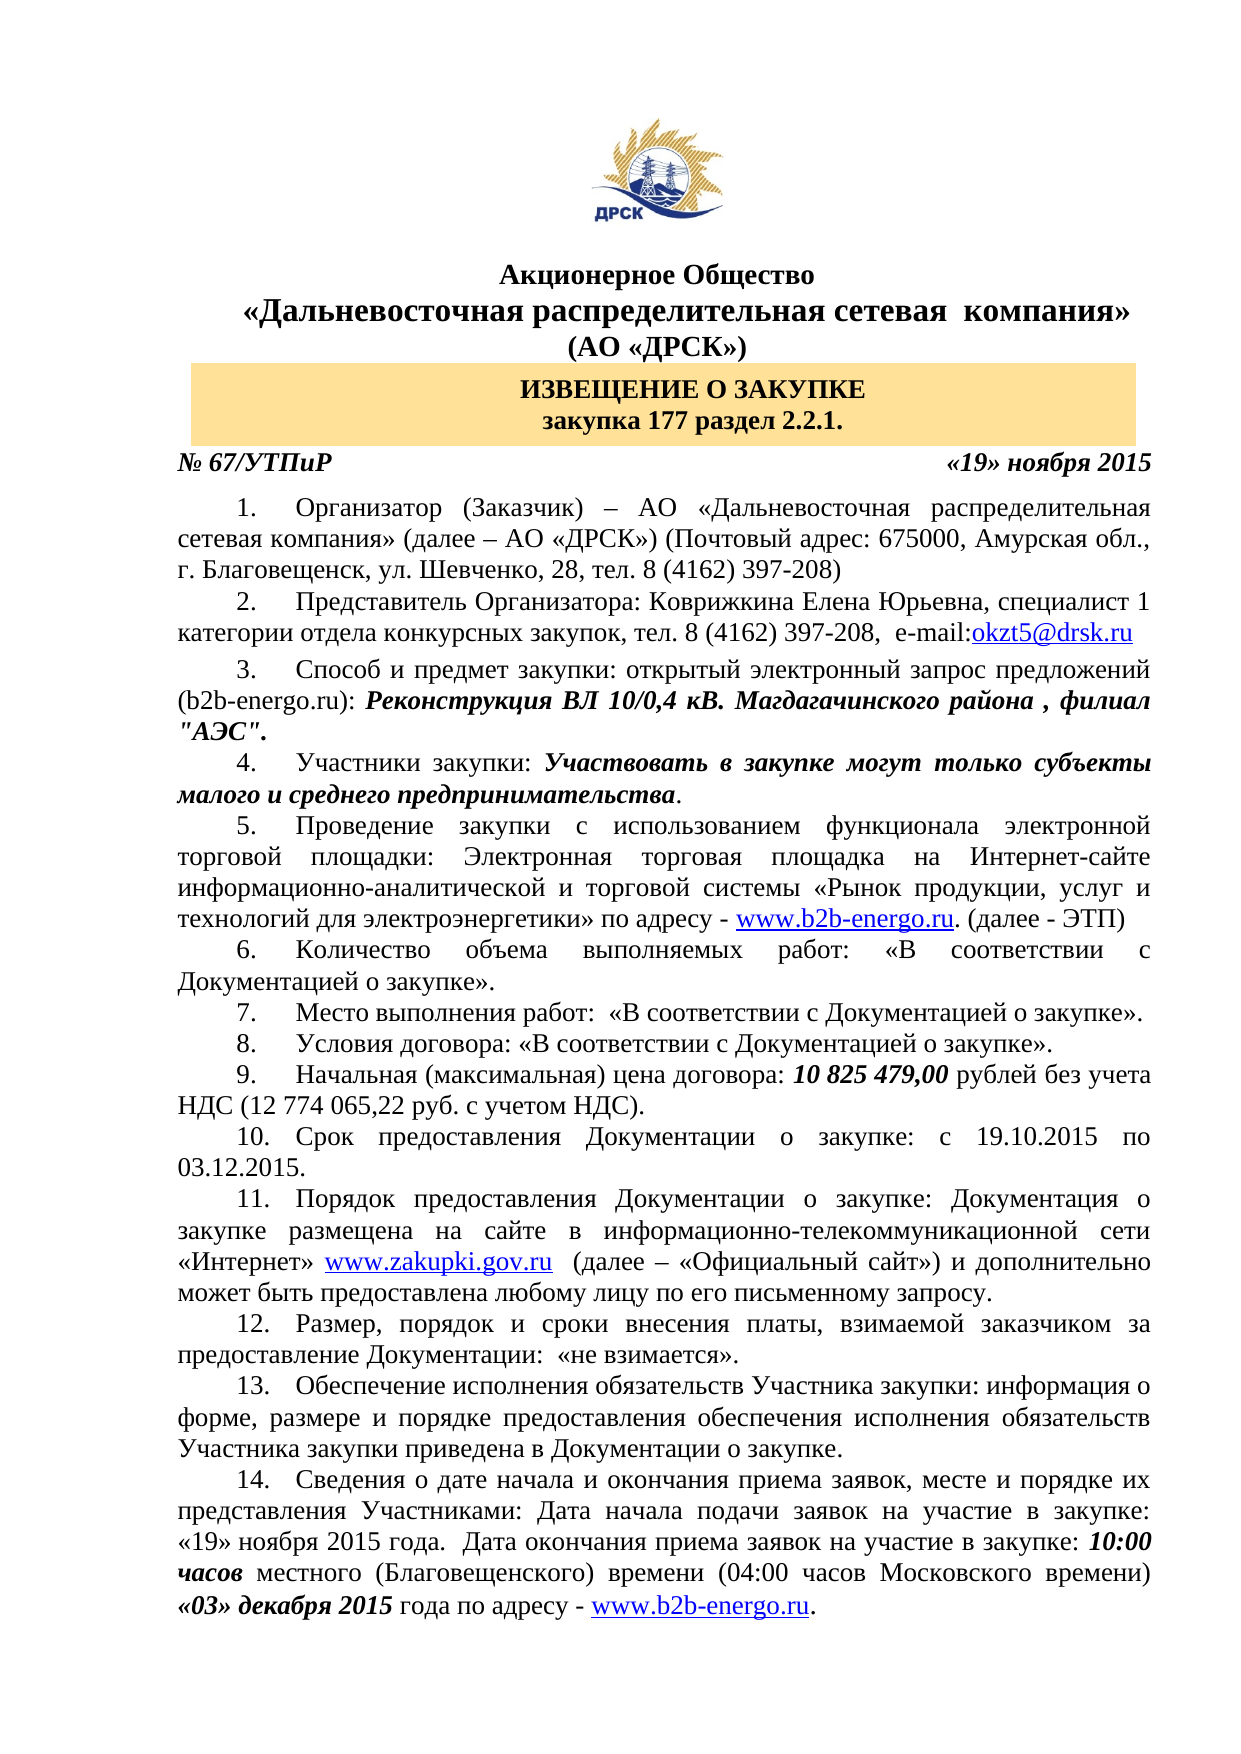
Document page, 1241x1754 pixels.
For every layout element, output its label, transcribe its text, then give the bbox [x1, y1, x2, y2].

list Начальная (максимальная) цена договора: 10 825 479,00 рублей без учета НДС (12 774 065,22 руб. с учетом НДС). [177, 1058, 1152, 1120]
list Срок предоставления Документации о закупке: с 19.10.2015 по 03.12.2015. [177, 1120, 1152, 1183]
table_header ИЗВЕЩЕНИЕ О ЗАКУПКЕ закупка 177 раздел 2.2.1. [191, 363, 1136, 446]
list Участники закупки: Участвовать в закупке могут только субъекты малого и среднего предпринимательства. [177, 747, 1152, 809]
list Представитель Организатора: Коврижкина Елена Юрьевна, специалист 1 категории отдела конкурсных закупок, тел. 8 (4162) 397-208, e-mail:okzt5@drsk.ru [177, 584, 1152, 647]
list Место выполнения работ: «В соответствии с Документацией о закупке». [177, 996, 1152, 1027]
text Акционерное Общество [177, 257, 1137, 291]
list Количество объема выполняемых работ: «В соответствии с Документацией о закупке». [177, 933, 1152, 996]
picture [590, 118, 724, 226]
text (АО «ДРСК») [177, 329, 1137, 362]
list Размер, порядок и сроки внесения платы, взимаемой заказчиком за предоставление Документации: «не взимается». [177, 1307, 1152, 1369]
text «Дальневосточная распределительная сетевая компания» [177, 291, 1137, 329]
list Организатор (Заказчик) – АО «Дальневосточная распределительная сетевая компания» (далее – АО «ДРСК») (Почтовый адрес: 675000, Амурская обл., г. Благовещенск, ул. Шевченко, 28, тел. 8 (4162) 397-208) [177, 491, 1152, 584]
list Способ и предмет закупки: открытый электронный запрос предложений (b2b-energo.ru): Реконструкция ВЛ 10/0,4 кВ. Магдагачинского района , филиал "АЭС". [177, 653, 1152, 747]
table_header «19» ноября 2015 [664, 446, 1163, 477]
list Обеспечение исполнения обязательств Участника закупки: информация о форме, размере и порядке предоставления обеспечения исполнения обязательств Участника закупки приведена в Документации о закупке. [177, 1369, 1152, 1463]
list Порядок предоставления Документации о закупке: Документация о закупке размещена на сайте в информационно-телекоммуникационной сети «Интернет» www.zakupki.gov.ru (далее – «Официальный сайт») и дополнительно может быть предоставлена любому лицу по его письменному запросу. [177, 1183, 1152, 1307]
list Сведения о дате начала и окончания приема заявок, месте и порядке их представления Участниками: Дата начала подачи заявок на участие в закупке: «19» ноября 2015 года. Дата окончания приема заявок на участие в закупке: 10:00 часов местного (Благовещенского) времени (04:00 часов Московского времени) «03» декабря 2015 года по адресу - www.b2b-energo.ru. [177, 1463, 1152, 1621]
table_header № 67/УТПиР [166, 446, 664, 477]
list Проведение закупки с использованием функционала электронной торговой площадки: Электронная торговая площадка на Интернет-сайте информационно-аналитической и торговой системы «Рынок продукции, услуг и технологий для электроэнергетики» по адресу - www.b2b-energo.ru. (далее - ЭТП) [177, 809, 1152, 933]
list Условия договора: «В соответствии с Документацией о закупке». [177, 1027, 1152, 1058]
